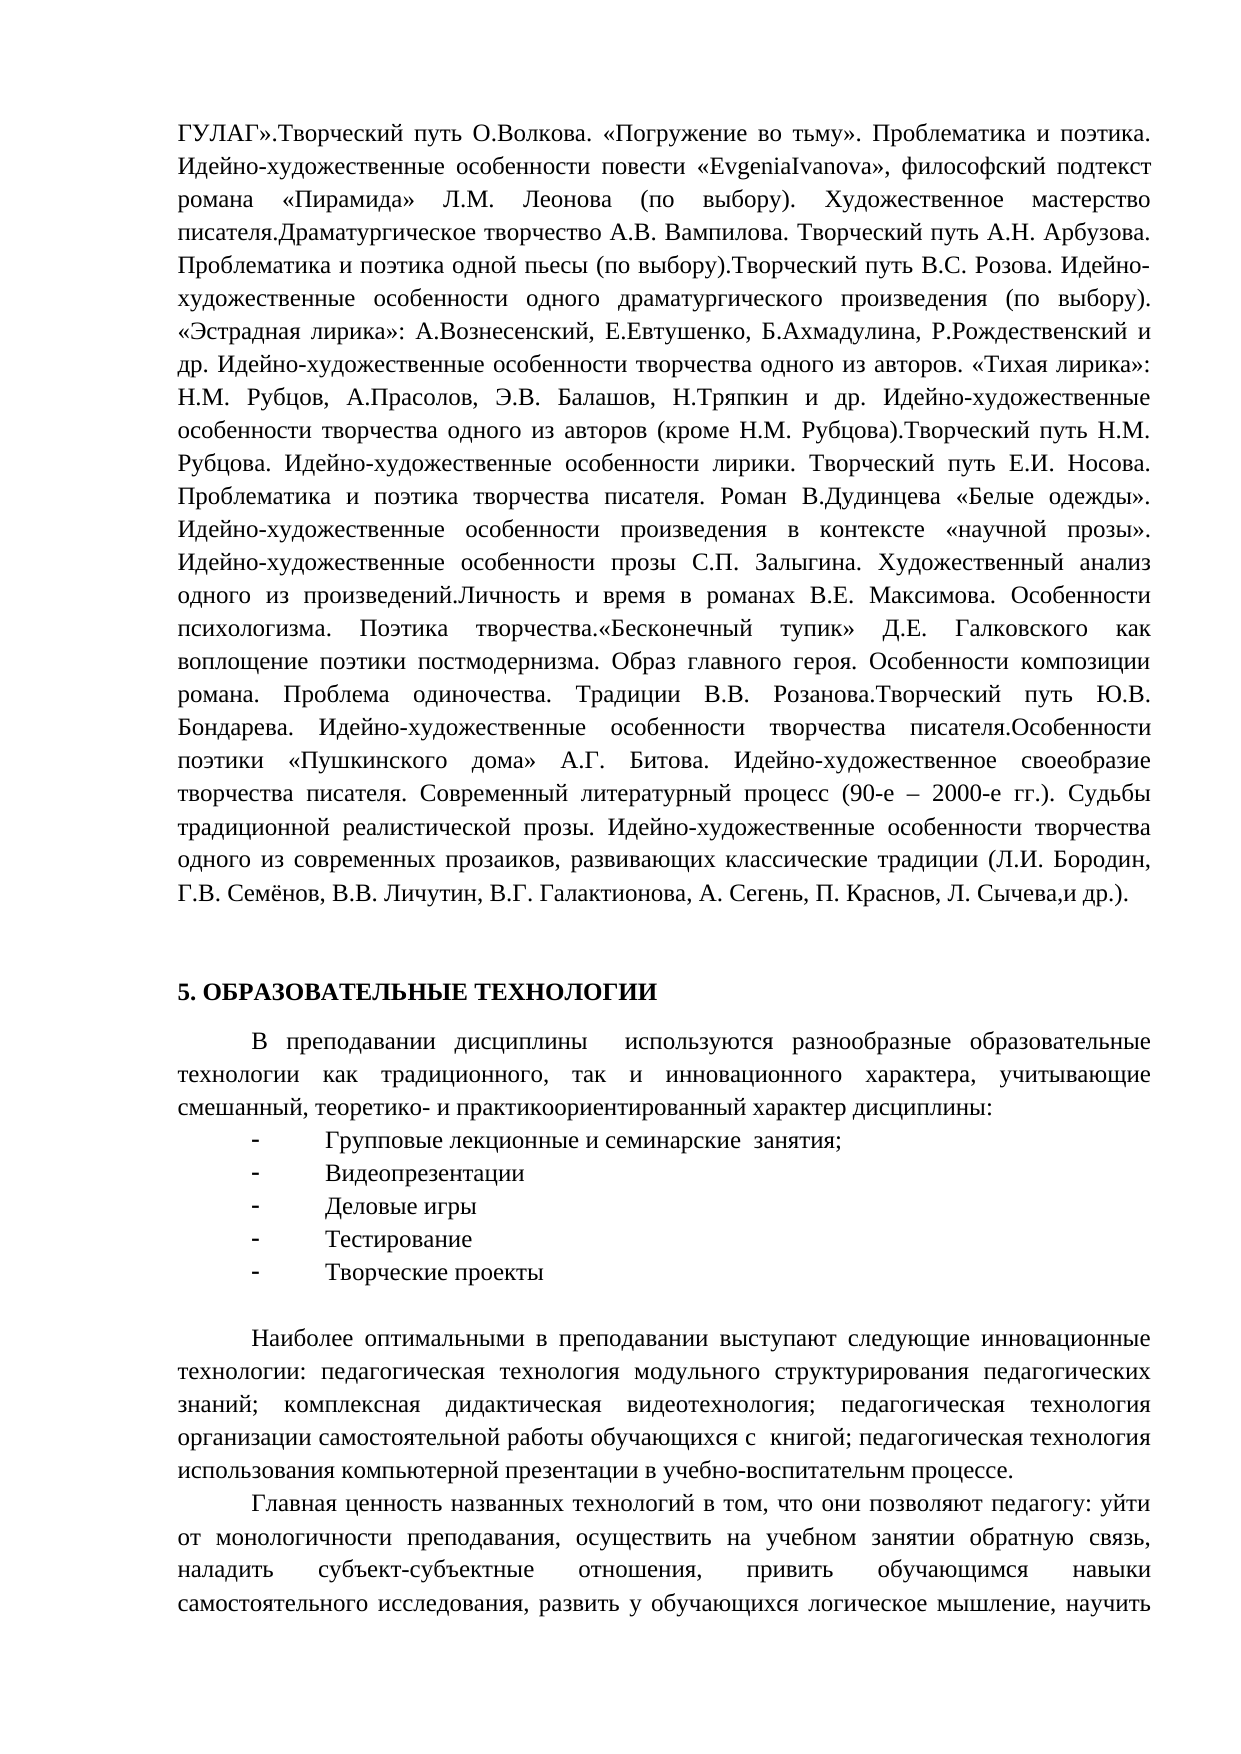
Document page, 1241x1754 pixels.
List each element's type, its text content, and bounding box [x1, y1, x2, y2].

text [177, 118, 1152, 906]
text В преподавании дисциплины используются разнообразные образовательные технологии как традиционного, так и инновационного характера, учитывающие смешанный, теоретико- и практикоориентированный характер дисциплины: [177, 1026, 1152, 1121]
list Деловые игры [177, 1191, 1152, 1220]
list Видеопрезентации [177, 1158, 1152, 1187]
text 5. ОБРАЗОВАТЕЛЬНЫЕ ТЕХНОЛОГИИ [177, 977, 1152, 1005]
list Тестирование [177, 1224, 1152, 1253]
text Наиболее оптимальными в преподавании выступают следующие инновационные технологии: педагогическая технология модульного структурирования педагогических знаний; комплексная дидактическая видеотехнология; педагогическая технология организации самостоятельной работы обучающихся с книгой; педагогическая технология использования компьютерной презентации в учебно-воспитательнм процессе. [177, 1323, 1152, 1484]
list Групповые лекционные и семинарские занятия; [177, 1125, 1152, 1154]
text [177, 1488, 1152, 1616]
list Творческие проекты [177, 1257, 1152, 1286]
